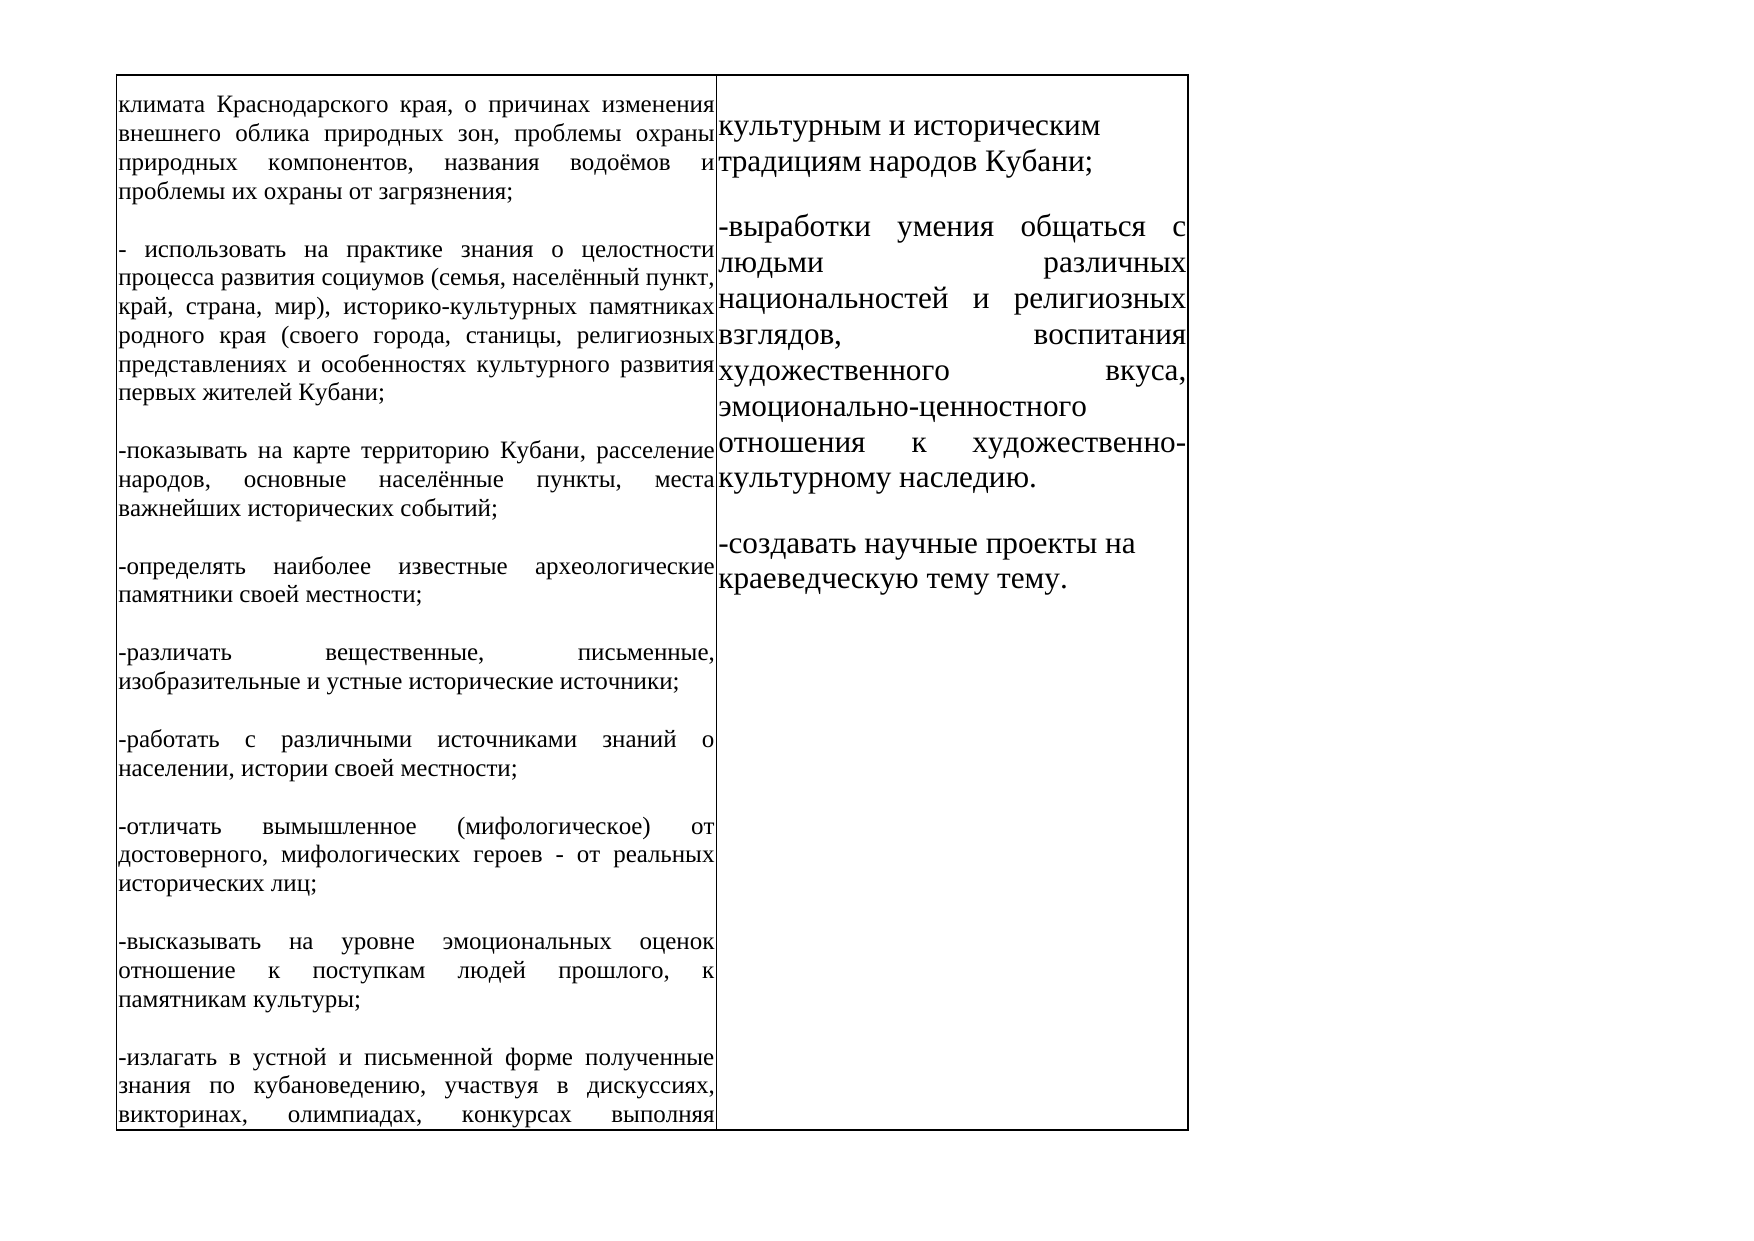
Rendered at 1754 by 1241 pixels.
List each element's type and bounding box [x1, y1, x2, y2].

table_cell [717, 76, 1187, 1129]
table_cell [117, 76, 716, 1129]
